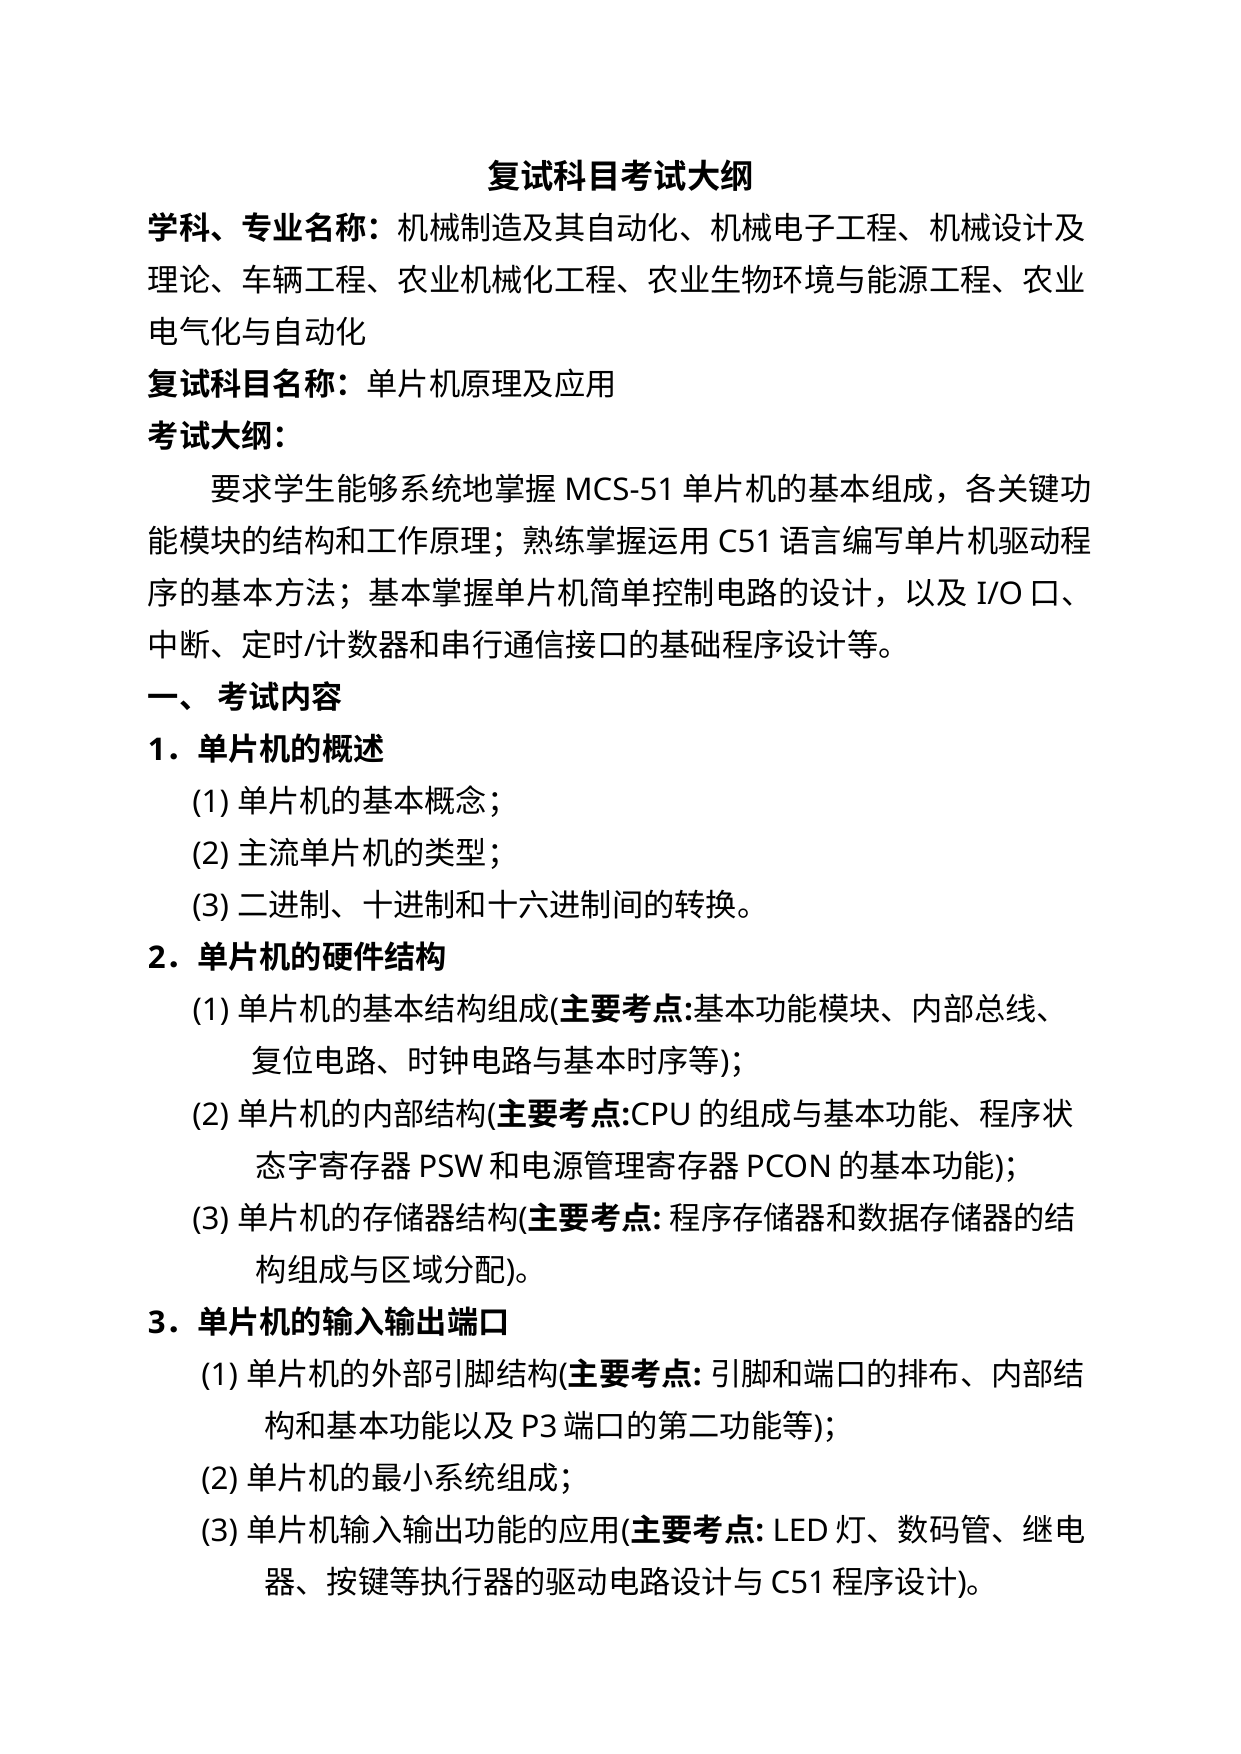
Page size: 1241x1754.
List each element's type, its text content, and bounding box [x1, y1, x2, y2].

text 学科、专业名称：机械制造及其自动化、机械电子工程、机械设计及理论、车辆工程、农业机械化工程、农业生物环境与能源工程、农业电气化与自动化 [148, 200, 1092, 356]
text (2) 单片机的内部结构(主要考点:CPU的组成与基本功能、程序状态字寄存器PSW和电源管理寄存器PCON的基本功能)； [192, 1085, 1092, 1189]
text (2) 单片机的最小系统组成； [201, 1450, 1092, 1502]
text (3) 二进制、十进制和十六进制间的转换。 [192, 877, 1092, 929]
text (1) 单片机的外部引脚结构(主要考点: 引脚和端口的排布、内部结构和基本功能以及P3端口的第二功能等)； [201, 1346, 1092, 1450]
text 复试科目名称：单片机原理及应用 [148, 356, 1092, 408]
text 1．单片机的概述 [148, 721, 1092, 773]
text 考试大纲： [148, 408, 1092, 460]
text (1) 单片机的基本结构组成(主要考点:基本功能模块、内部总线、复位电路、时钟电路与基本时序等)； [192, 981, 1092, 1085]
text 一、 考试内容 [148, 669, 1092, 721]
text (2) 主流单片机的类型； [192, 825, 1092, 877]
text 复试科目考试大纲 [148, 148, 1092, 200]
text 2．单片机的硬件结构 [148, 929, 1092, 981]
text (1) 单片机的基本概念； [192, 773, 1092, 825]
text (3) 单片机输入输出功能的应用(主要考点: LED灯、数码管、继电器、按键等执行器的驱动电路设计与C51程序设计)。 [201, 1502, 1092, 1606]
text 要求学生能够系统地掌握MCS-51单片机的基本组成，各关键功能模块的结构和工作原理；熟练掌握运用C51语言编写单片机驱动程序的基本方法；基本掌握单片机简单控制电路的设计，以及I/O口、中断、定时/计数器和串行通信接口的基础程序设计等。 [148, 460, 1092, 669]
text (3) 单片机的存储器结构(主要考点: 程序存储器和数据存储器的结构组成与区域分配)。 [192, 1189, 1092, 1294]
text 3．单片机的输入输出端口 [148, 1294, 1092, 1346]
